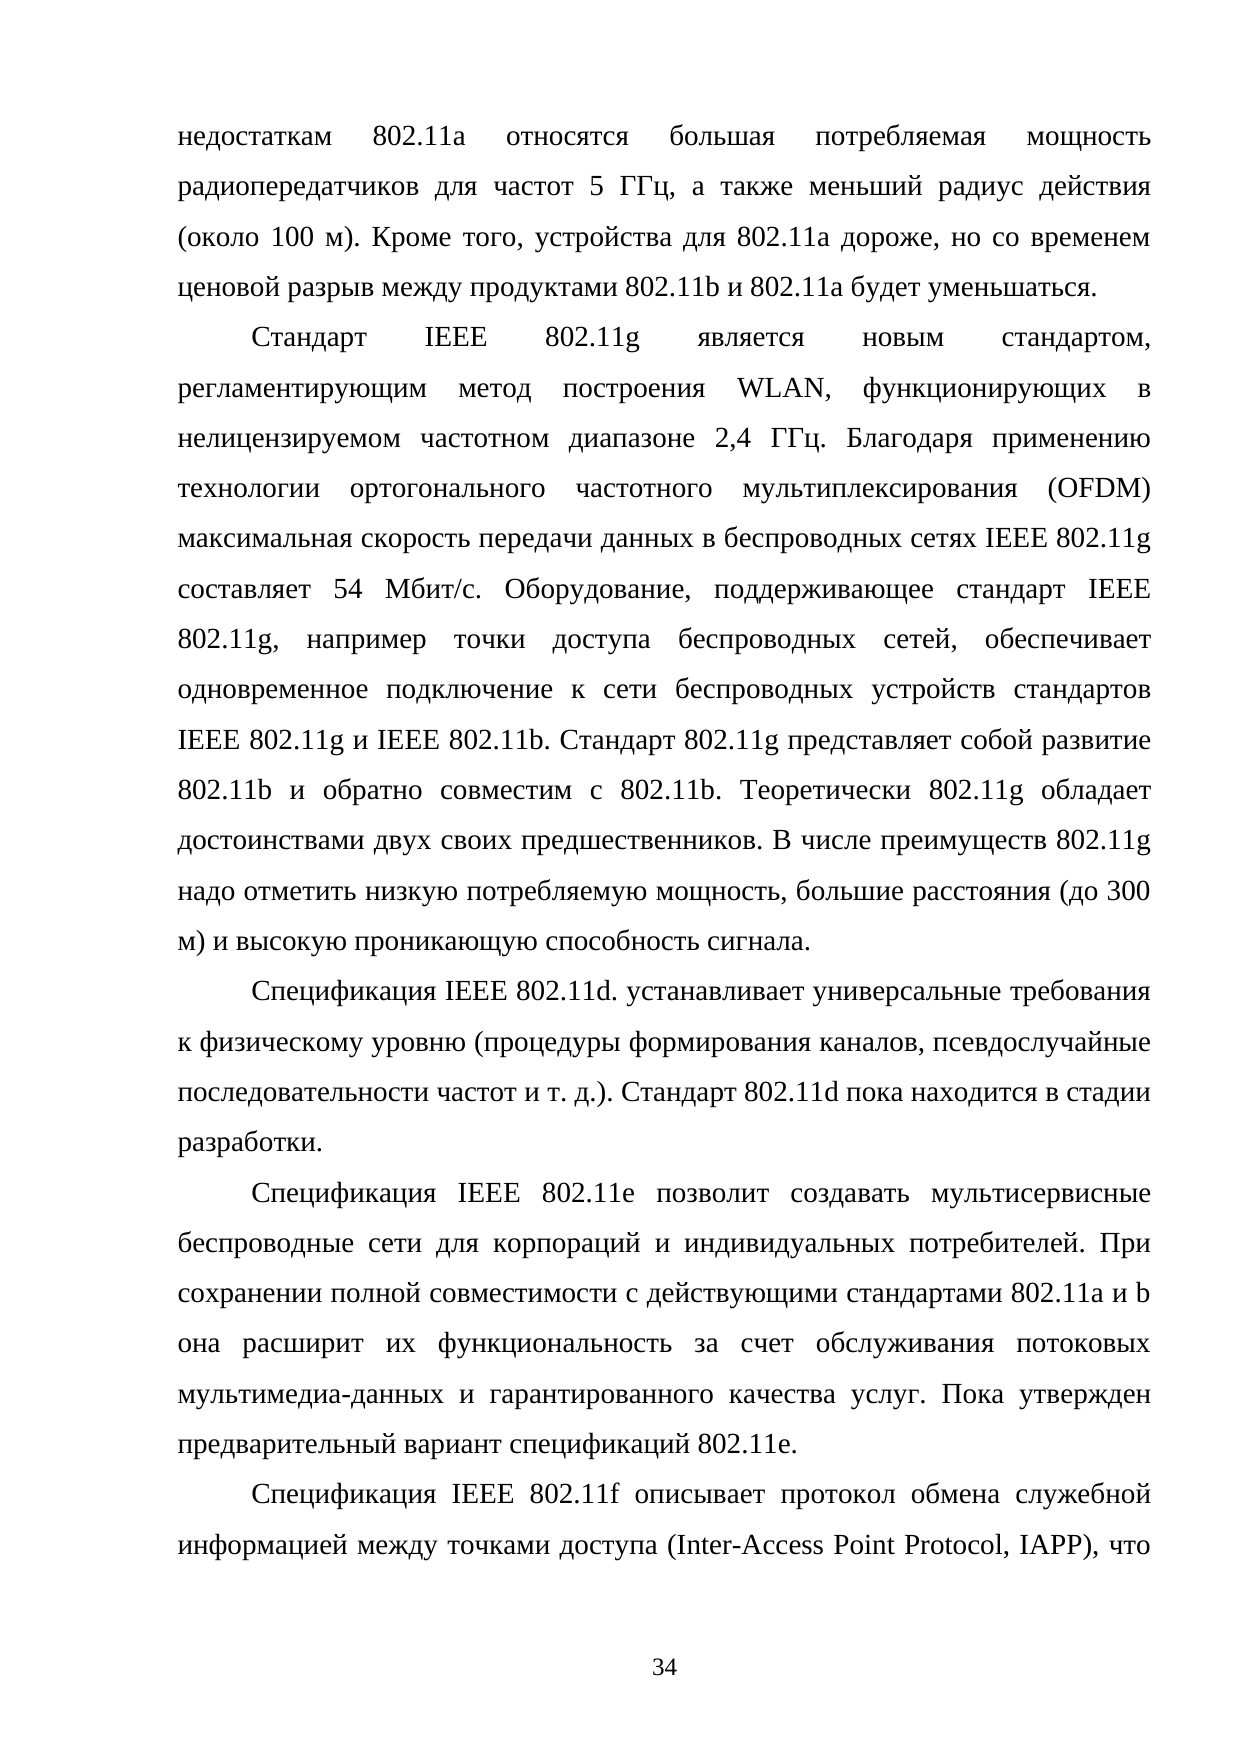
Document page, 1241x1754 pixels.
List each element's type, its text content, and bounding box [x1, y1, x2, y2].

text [177, 1477, 1152, 1560]
text Спецификация IEEE 802.11e позволит создавать мультисервисные беспроводные сети для корпораций и индивидуальных потребителей. При сохранении полной совместимости с действующими стандартами 802.11а и b она расширит их функциональность за счет обслуживания потоковых мультимедиа-данных и гарантированного качества услуг. Пока утвержден предварительный вариант спецификаций 802.11е. [177, 1175, 1152, 1460]
text Спецификация IEEE 802.11d. устанавливает универсальные требования к физическому уровню (процедуры формирования каналов, псевдослучайные последовательности частот и т. д.). Стандарт 802.11d пока находится в стадии разработки. [177, 973, 1152, 1158]
text Стандарт IEEE 802.11g является новым стандартом, регламентирующим метод построения WLAN, функционирующих в нелицензируемом частотном диапазоне 2,4 ГГц. Благодаря применению технологии ортогонального частотного мультиплексирования (OFDM) максимальная скорость передачи данных в беспроводных сетях IEEE 802.11g составляет 54 Мбит/с. Оборудование, поддерживающее стандарт IEEE 802.11g, например точки доступа беспроводных сетей, обеспечивает одновременное подключение к сети беспроводных устройств стандартов IEEE 802.11g и IEEE 802.11b. Стандарт 802.11g представляет собой развитие 802.11b и обратно совместим с 802.11b. Теоретически 802.11g обладает достоинствами двух своих предшественников. В числе преимуществ 802.11g надо отметить низкую потребляемую мощность, большие расстояния (до ) и высокую проникающую способность сигнала. [177, 319, 1152, 957]
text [177, 118, 1152, 303]
